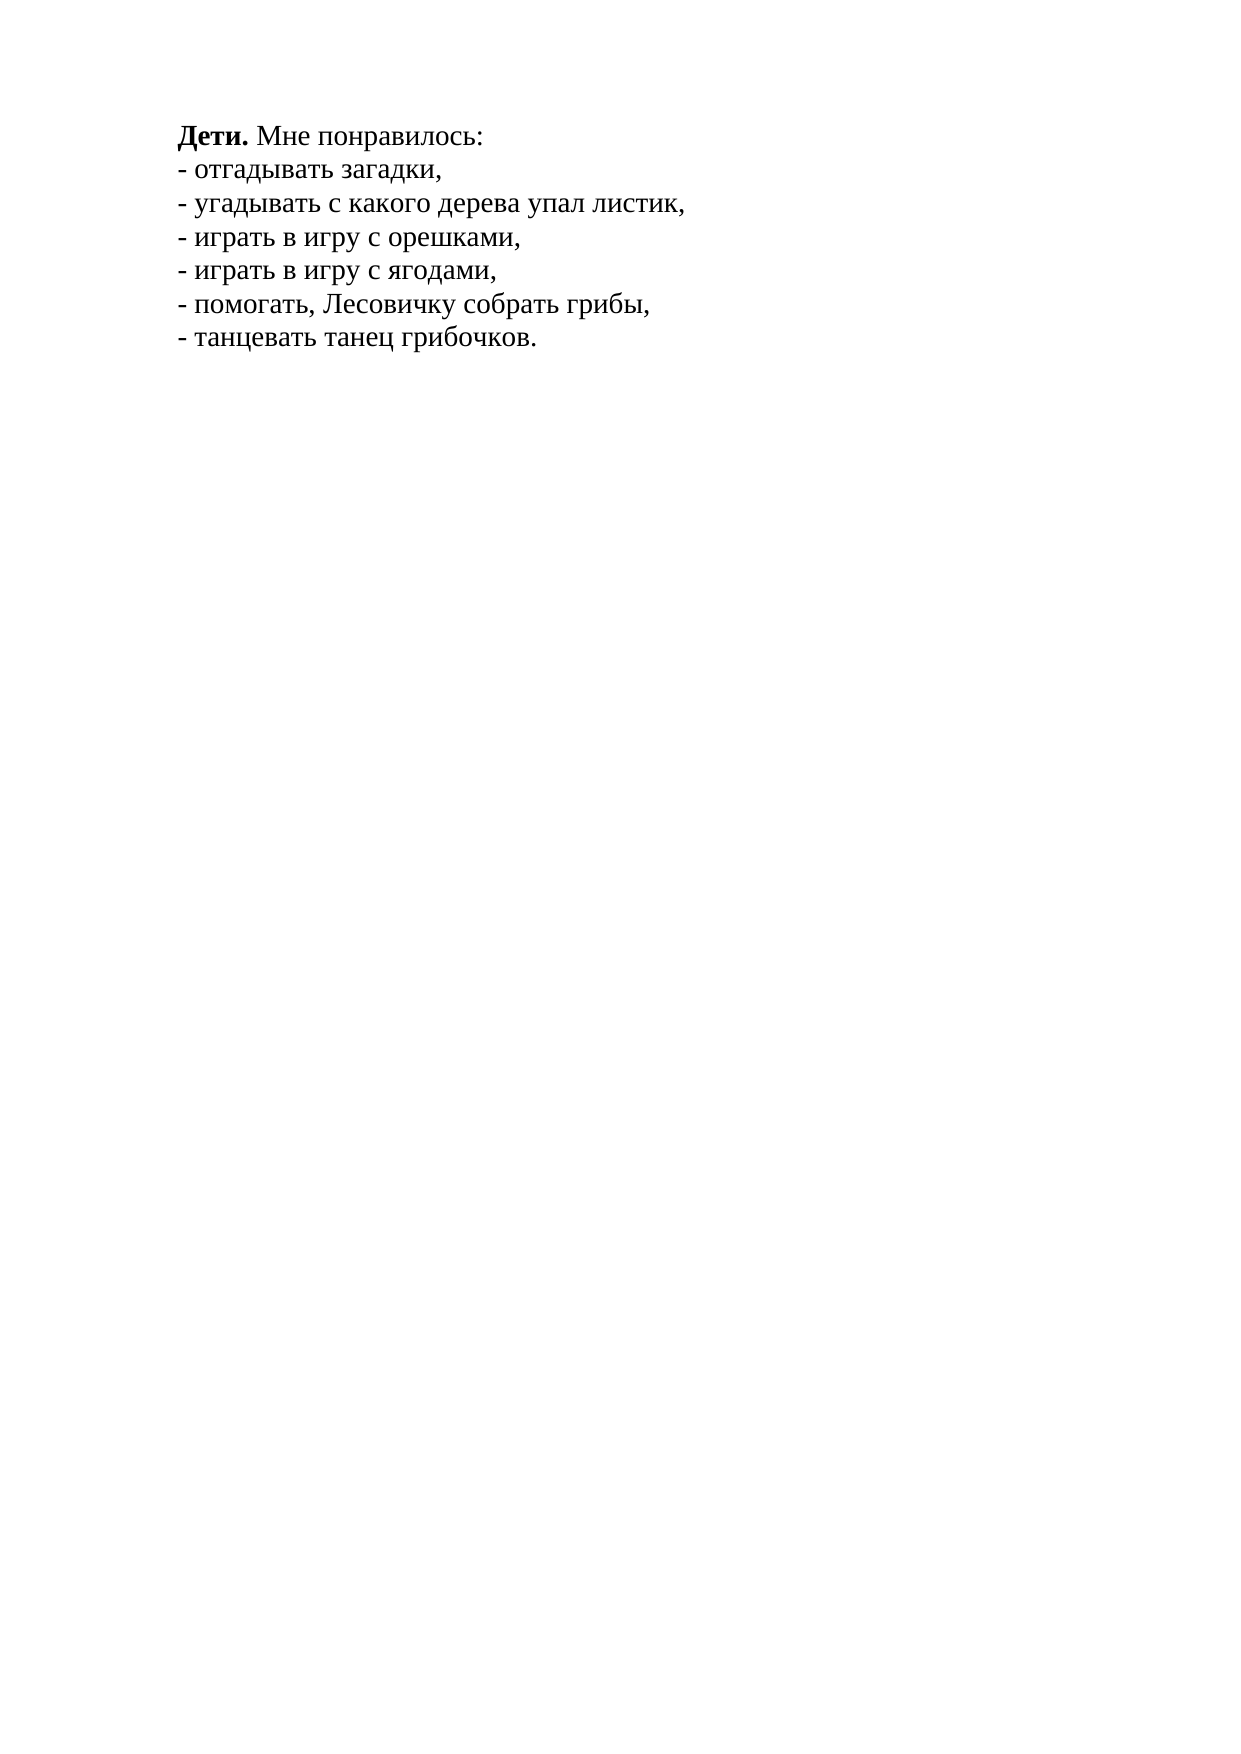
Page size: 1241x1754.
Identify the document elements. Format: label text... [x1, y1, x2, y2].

text - играть в игру с ягодами, [177, 252, 1152, 286]
text - играть в игру с орешками, [177, 219, 1152, 252]
text - танцевать танец грибочков. [177, 319, 1152, 353]
text - угадывать с какого дерева упал листик, [177, 185, 1152, 219]
text - помогать, Лесовичку собрать грибы, [177, 286, 1152, 319]
text Дети. Мне понравилось: [177, 118, 1152, 152]
text - отгадывать загадки, [177, 152, 1152, 185]
